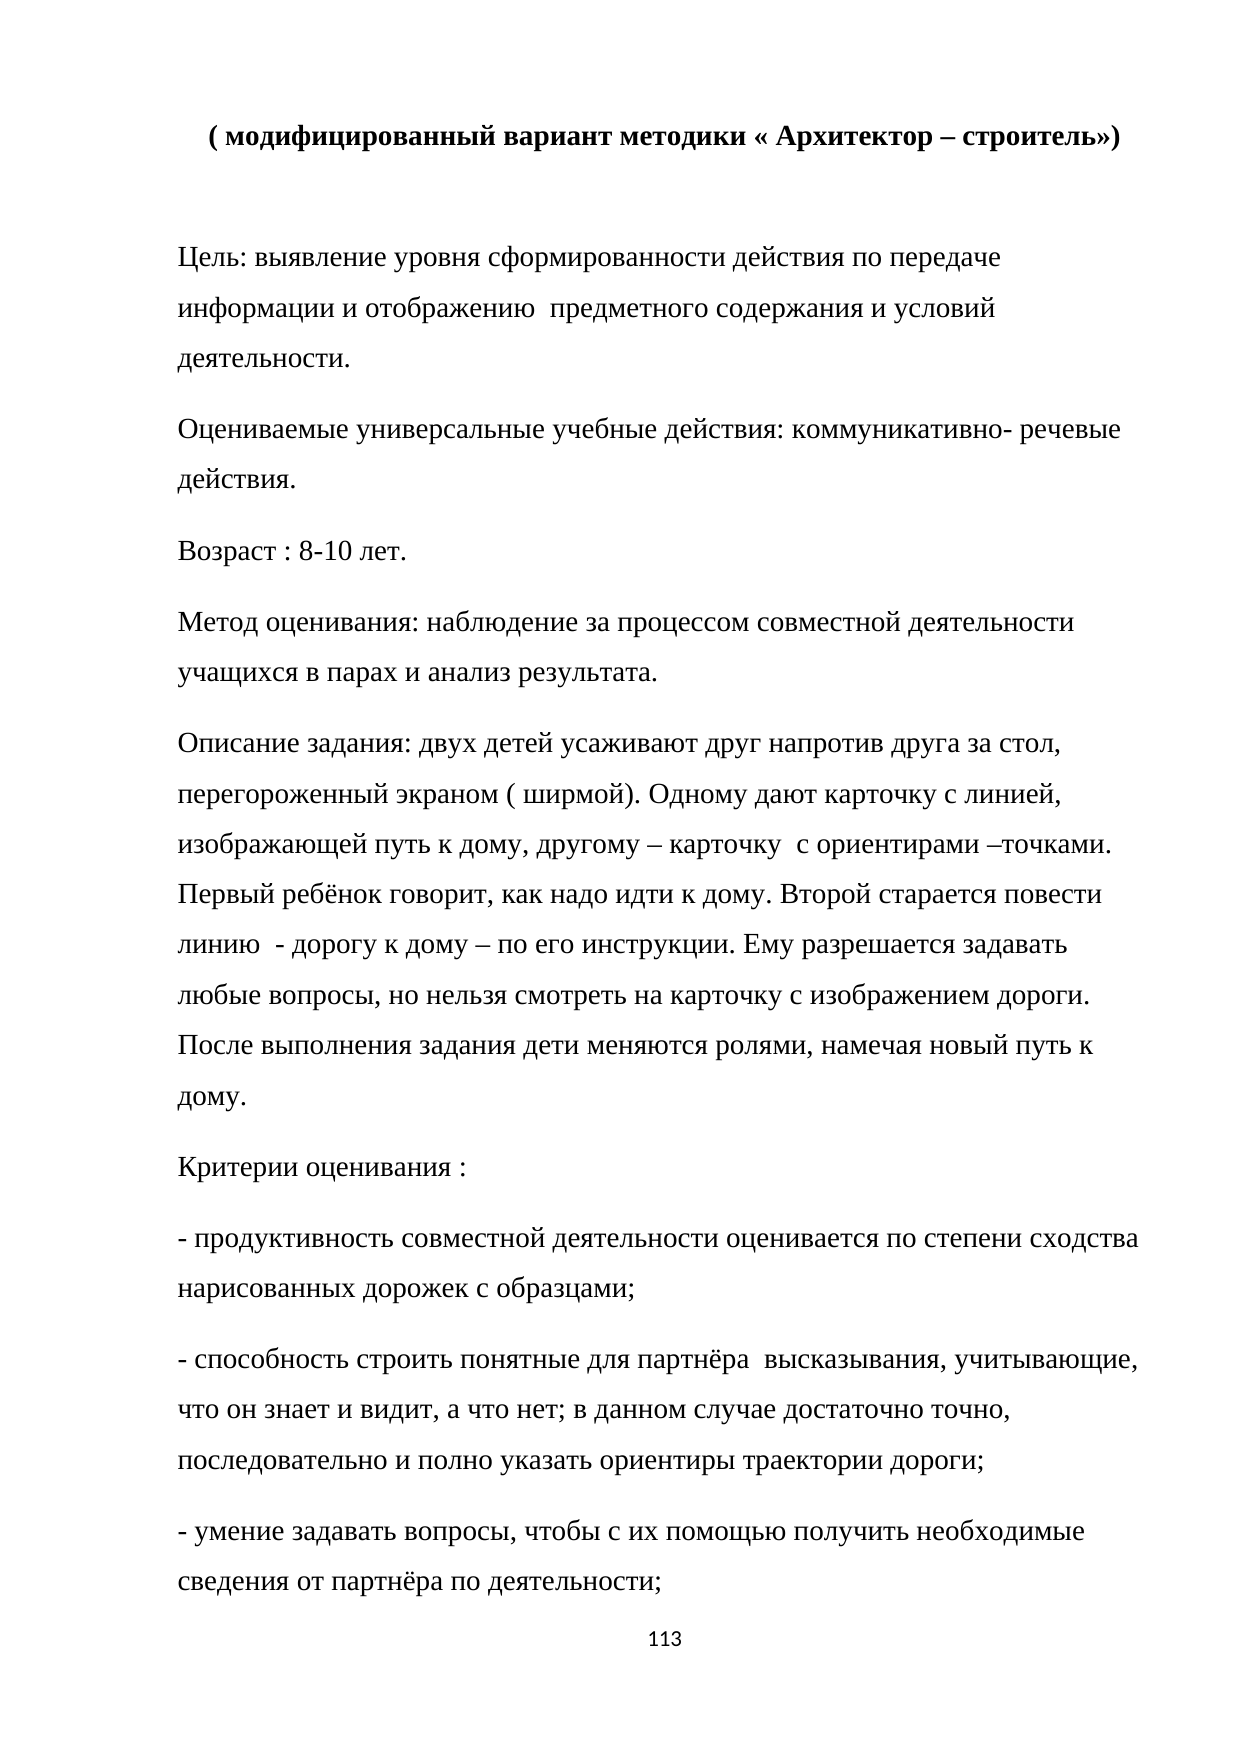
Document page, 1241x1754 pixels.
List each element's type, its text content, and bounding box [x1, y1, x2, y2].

text Цель: выявление уровня сформированности действия по передаче информации и отображению предметного содержания и условий деятельности. [177, 239, 1152, 374]
text Оцениваемые универсальные учебные действия: коммуникативно- речевые действия. [177, 411, 1152, 495]
text Критерии оценивания : [177, 1149, 1152, 1182]
text Метод оценивания: наблюдение за процессом совместной деятельности учащихся в парах и анализ результата. [177, 604, 1152, 688]
text - продуктивность совместной деятельности оценивается по степени сходства нарисованных дорожек с образцами; [177, 1220, 1152, 1304]
text ( модифицированный вариант методики « Архитектор – строитель») [177, 118, 1152, 152]
text - умение задавать вопросы, чтобы с их помощью получить необходимые сведения от партнёра по деятельности; [177, 1513, 1152, 1597]
text - способность строить понятные для партнёра высказывания, учитывающие, что он знает и видит, а что нет; в данном случае достаточно точно, последовательно и полно указать ориентиры траектории дороги; [177, 1341, 1152, 1476]
text Описание задания: двух детей усаживают друг напротив друга за стол, перегороженный экраном ( ширмой). Одному дают карточку с линией, изображающей путь к дому, другому – карточку с ориентирами –точками. Первый ребёнок говорит, как надо идти к дому. Второй старается повести линию - дорогу к дому – по его инструкции. Ему разрешается задавать любые вопросы, но нельзя смотреть на карточку с изображением дороги. После выполнения задания дети меняются ролями, намечая новый путь к дому. [177, 725, 1152, 1111]
text Возраст : 8-10 лет. [177, 533, 1152, 566]
